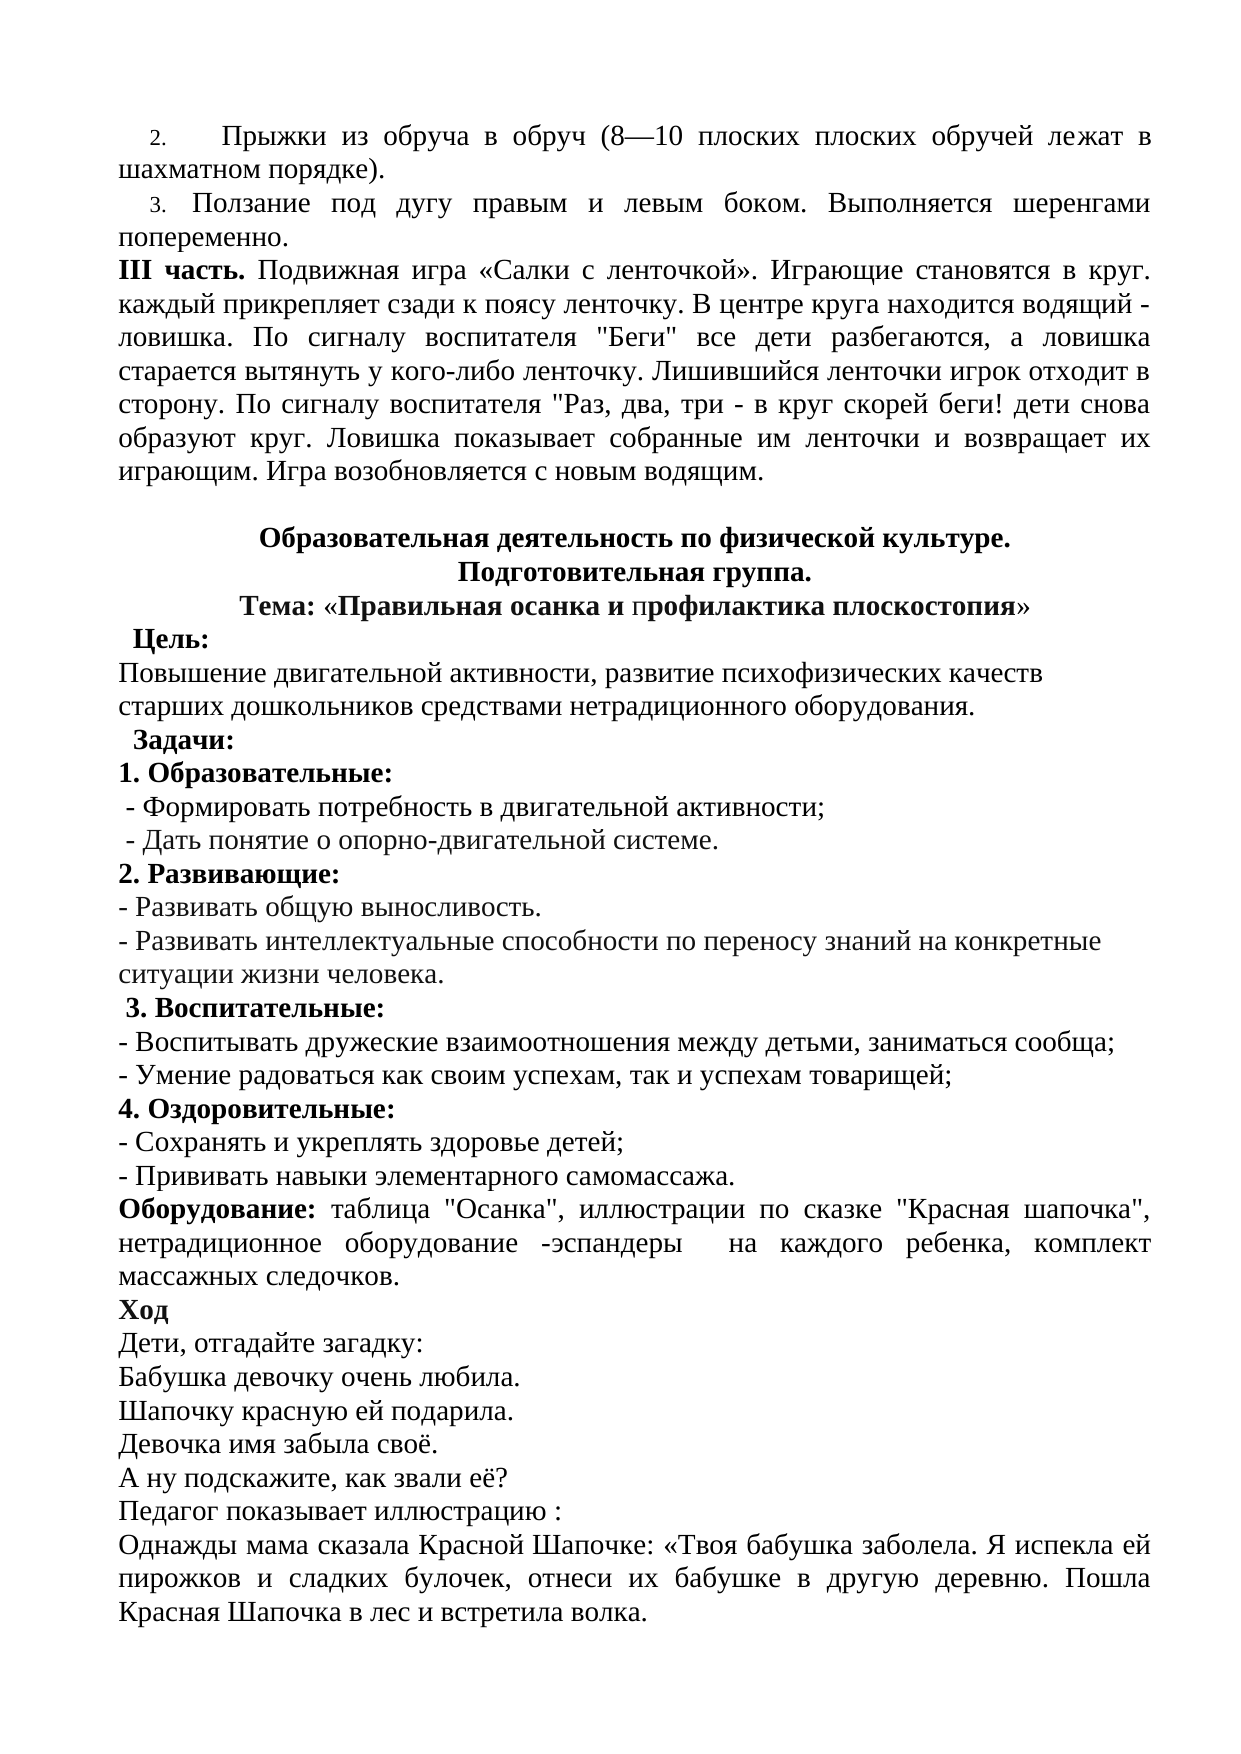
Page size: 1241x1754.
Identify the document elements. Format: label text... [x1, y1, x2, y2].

text Повышение двигательной активности, развитие психофизических качеств старших дошкольников средствами нетрадиционного оборудования. [118, 655, 1152, 722]
text - Дать понятие о опорно-двигательной системе. [118, 822, 1152, 856]
text Дети, отгадайте загадку: [118, 1326, 1152, 1359]
text 3. Воспитательные: [118, 990, 1152, 1024]
text 2. Развивающие: [118, 856, 1152, 889]
text Цель: [118, 621, 1152, 655]
text Тема: «Правильная осанка и профилактика плоскостопия» [118, 588, 1152, 621]
text Образовательная деятельность по физической культуре. [118, 521, 1152, 554]
text Шапочку красную ей подарила. [118, 1393, 1152, 1426]
text Подготовительная группа. [118, 554, 1152, 588]
list Прыжки из обруча в обруч (8—10 плоских плоских обручей лежат в шахматном порядке). [118, 118, 1152, 185]
text - Умение радоваться как своим успехам, так и успехам товарищей; [118, 1057, 1152, 1091]
text Девочка имя забыла своё. [118, 1426, 1152, 1460]
text Педагог показывает иллюстрацию : [118, 1493, 1152, 1527]
text - Формировать потребность в двигательной активности; [118, 789, 1152, 822]
text Бабушка девочку очень любила. [118, 1359, 1152, 1393]
text Задачи: [118, 722, 1152, 755]
list Ползание под дугу правым и левым боком. Выполняется шеренгами попеременно. [118, 185, 1152, 252]
text - Развивать общую выносливость. [118, 889, 1152, 923]
text Оборудование: таблица "Осанка", иллюстрации по сказке "Красная шапочка", нетрадиционное оборудование -эспандеры на каждого ребенка, комплект массажных следочков. [118, 1225, 1152, 1292]
text - Прививать навыки элементарного самомассажа. [118, 1158, 1152, 1191]
text III часть. Подвижная игра «Салки с ленточкой». Играющие становятся в круг. каждый прикрепляет сзади к поясу ленточку. В центре круга находится водящий - ловишка. По сигналу воспитателя "Беги" все дети разбегаются, а ловишка старается вытянуть у кого-либо ленточку. Лишившийся ленточки игрок отходит в сторону. По сигналу воспитателя "Раз, два, три - в круг скорей беги! дети снова образуют круг. Ловишка показывает собранные им ленточки и возвращает их играющим. Игра возобновляется с новым водящим. [118, 252, 1152, 487]
text 4. Оздоровительные: [118, 1091, 1152, 1124]
text - Сохранять и укреплять здоровье детей; [118, 1124, 1152, 1158]
text Ход [118, 1292, 1152, 1326]
text 1. Образовательные: [118, 755, 1152, 789]
text - Воспитывать дружеские взаимоотношения между детьми, заниматься сообща; [118, 1024, 1152, 1057]
text - Развивать интеллектуальные способности по переносу знаний на конкретные ситуации жизни человека. [118, 923, 1152, 990]
text А ну подскажите, как звали её? [118, 1460, 1152, 1493]
text Однажды мама сказала Красной Шапочке: «Твоя бабушка заболела. Я испекла ей пирожков и сладких булочек, отнеси их бабушке в другую деревню. Пошла Красная Шапочка в лес и встретила волка. [118, 1527, 1152, 1627]
